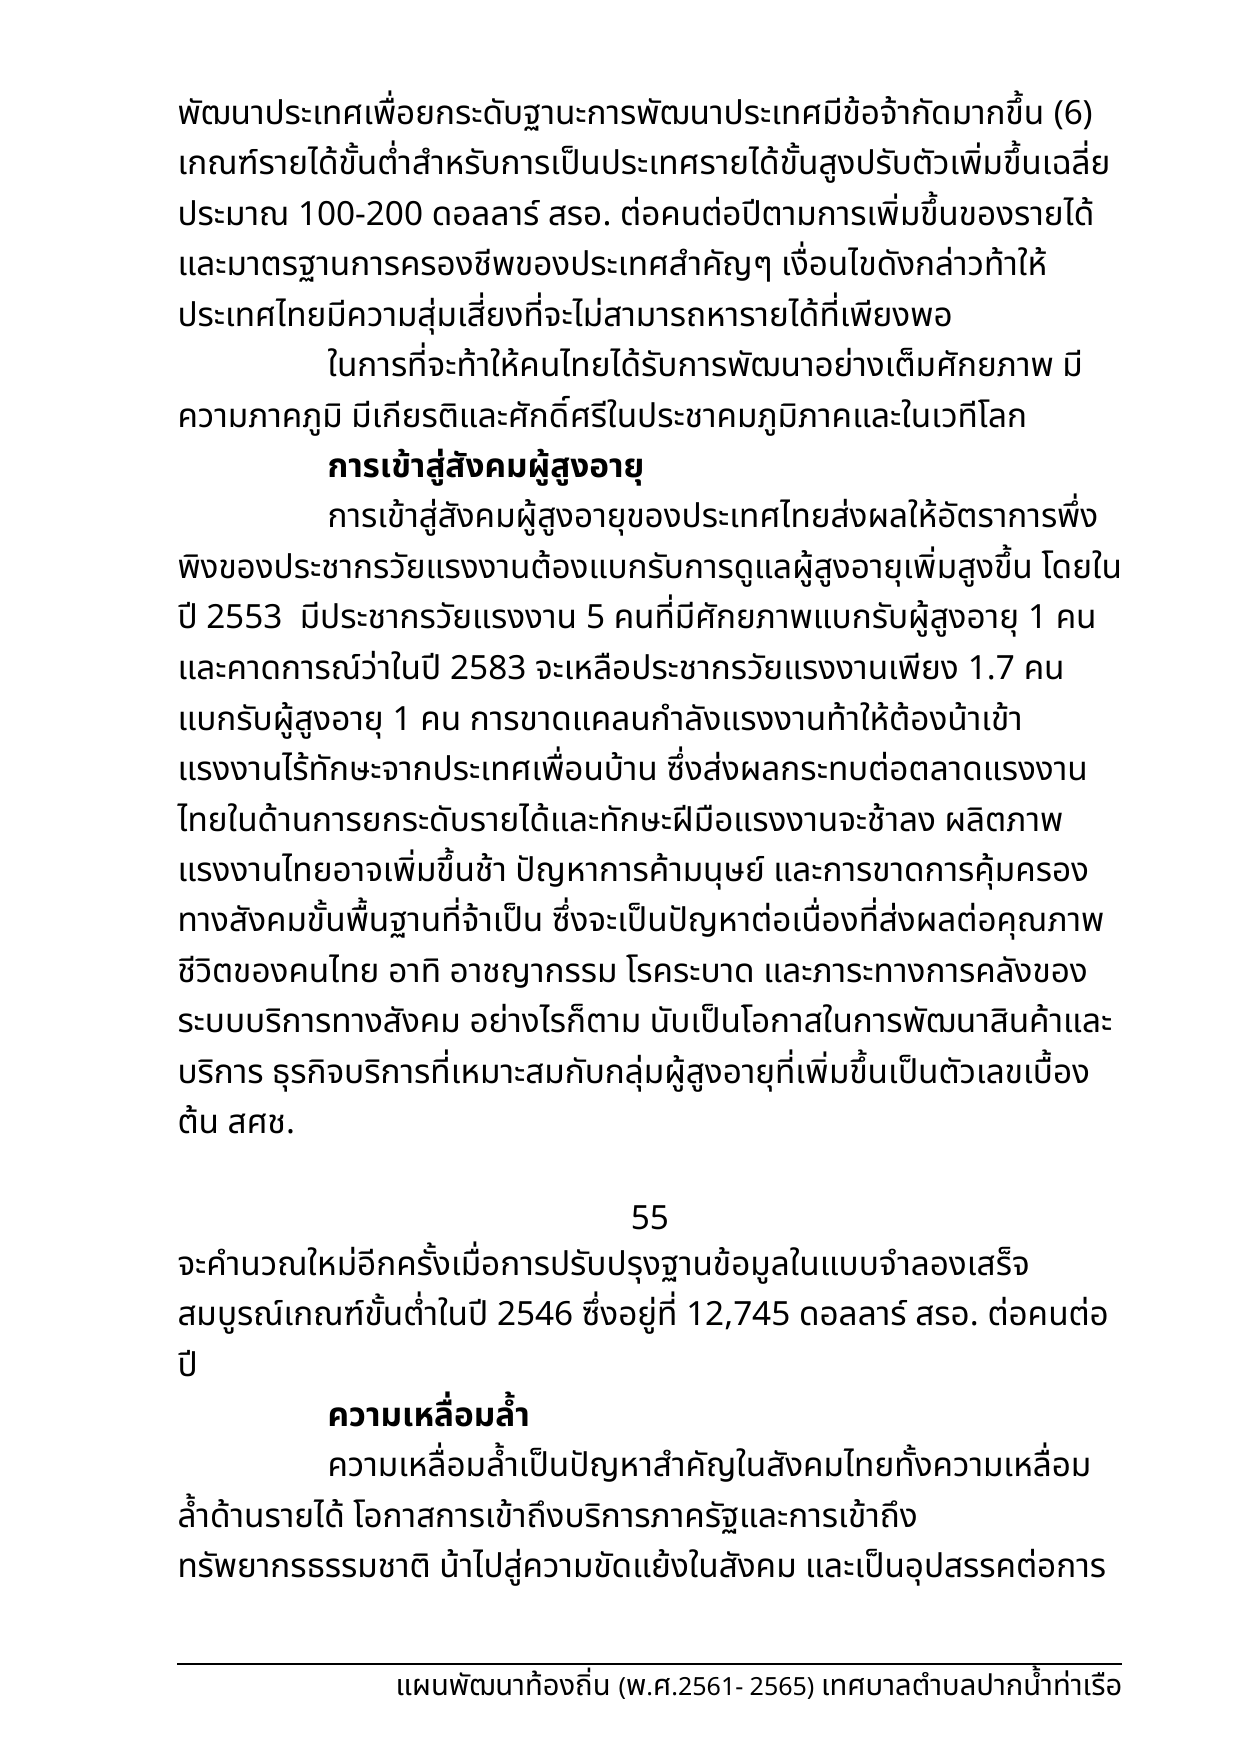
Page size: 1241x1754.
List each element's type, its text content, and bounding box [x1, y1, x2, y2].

text การเข้าสู่สังคมผู้สูงอายุของประเทศไทยส่งผลให้อัตราการพึ่งพิงของประชากรวัยแรงงานต้องแบกรับการดูแลผู้สูงอายุเพิ่มสูงขึ้น โดยในปี 2553 มีประชากรวัยแรงงาน 5 คนที่มีศักยภาพแบกรับผู้สูงอายุ 1 คน และคาดการณ์ว่าในปี 2583 จะเหลือประชากรวัยแรงงานเพียง 1.7 คนแบกรับผู้สูงอายุ 1 คน การขาดแคลนกำลังแรงงานท้าให้ต้องน้าเข้าแรงงานไร้ทักษะจากประเทศเพื่อนบ้าน ซึ่งส่งผลกระทบต่อตลาดแรงงานไทยในด้านการยกระดับรายได้และทักษะฝีมือแรงงานจะช้าลง ผลิตภาพแรงงานไทยอาจเพิ่มขึ้นช้า ปัญหาการค้ามนุษย์ และการขาดการคุ้มครองทางสังคมขั้นพื้นฐานที่จ้าเป็น ซึ่งจะเป็นปัญหาต่อเนื่องที่ส่งผลต่อคุณภาพชีวิตของคนไทย อาทิ อาชญากรรม โรคระบาด และภาระทางการคลังของระบบบริการทางสังคม อย่างไรก็ตาม นับเป็นโอกาสในการพัฒนาสินค้าและบริการ ธุรกิจบริการที่เหมาะสมกับกลุ่มผู้สูงอายุที่เพิ่มขึ้นเป็นตัวเลขเบื้องต้น สศช. [177, 492, 1122, 1149]
text ในการที่จะท้าให้คนไทยได้รับการพัฒนาอย่างเต็มศักยภาพ มีความภาคภูมิ มีเกียรติและศักดิ์ศรีในประชาคมภูมิภาคและในเวทีโลก [177, 341, 1122, 442]
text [177, 1441, 1122, 1593]
text การเข้าสู่สังคมผู้สูงอายุ [252, 442, 1122, 492]
text ความเหลื่อมล้ำ [252, 1391, 1122, 1441]
text 55 [177, 1194, 1122, 1239]
text จะคำนวณใหม่อีกครั้งเมื่อการปรับปรุงฐานข้อมูลในแบบจำลองเสร็จสมบูรณ์เกณฑ์ขั้นต่ำในปี 2546 ซึ่งอยู่ที่ 12,745 ดอลลาร์ สรอ. ต่อคนต่อปี [177, 1239, 1122, 1391]
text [177, 89, 1122, 341]
